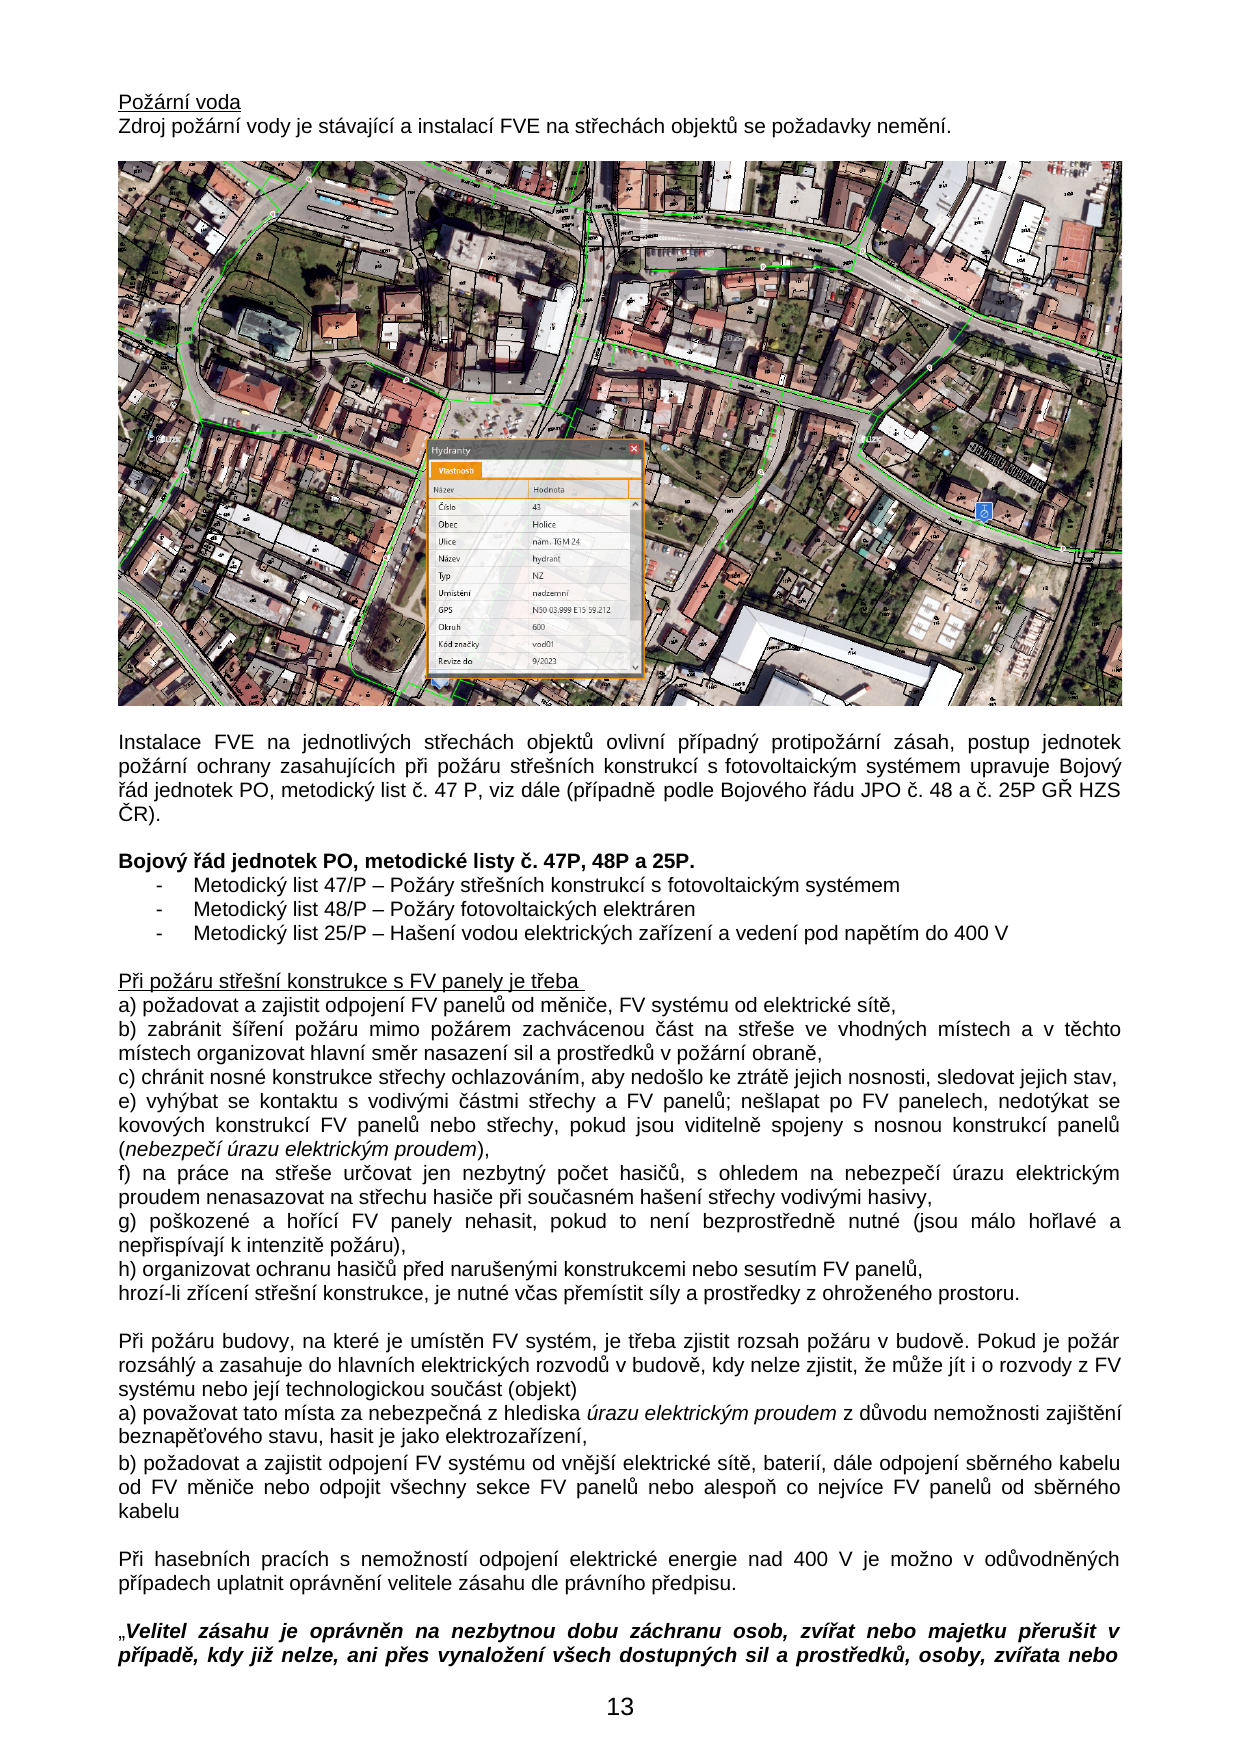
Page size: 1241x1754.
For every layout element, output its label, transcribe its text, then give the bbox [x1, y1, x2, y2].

text a) požadovat a zajistit odpojení FV panelů od měniče, FV systému od elektrické sítě, [118, 993, 1122, 1017]
list Metodický list 48/P – Požáry fotovoltaických elektráren [156, 897, 1122, 921]
text hrozí-li zřícení střešní konstrukce, je nutné včas přemístit síly a prostředky z ohroženého prostoru. [118, 1281, 1122, 1304]
text Při požáru střešní konstrukce s FV panely je třeba [118, 969, 1122, 993]
text e) vyhýbat se kontaktu s vodivými částmi střechy a FV panelů; nešlapat po FV panelech, nedotýkat se kovových konstrukcí FV panelů nebo střechy, pokud jsou viditelně spojeny s nosnou konstrukcí panelů (nebezpečí úrazu elektrickým proudem), [118, 1089, 1122, 1161]
text h) organizovat ochranu hasičů před narušenými konstrukcemi nebo sesutím FV panelů, [118, 1257, 1122, 1281]
text b) požadovat a zajistit odpojení FV systému od vnější elektrické sítě, baterií, dále odpojení sběrného kabelu od FV měniče nebo odpojit všechny sekce FV panelů nebo alespoň co nejvíce FV panelů od sběrného kabelu [118, 1451, 1122, 1523]
list Metodický list 25/P – Hašení vodou elektrických zařízení a vedení pod napětím do 400 V [156, 921, 1122, 945]
text Při požáru budovy, na které je umístěn FV systém, je třeba zjistit rozsah požáru v budově. Pokud je požár rozsáhlý a zasahuje do hlavních elektrických rozvodů v budově, kdy nelze zjistit, že může jít i o rozvody z FV systému nebo její technologickou součást (objekt) [118, 1328, 1122, 1400]
text g) poškozené a hořící FV panely nehasit, pokud to není bezprostředně nutné (jsou málo hořlavé a nepřispívají k intenzitě požáru), [118, 1209, 1122, 1257]
text a) považovat tato místa za nebezpečná z hlediska úrazu elektrickým proudem z důvodu nemožnosti zajištění beznapěťového stavu, hasit je jako elektrozařízení, [118, 1400, 1122, 1448]
text Při hasebních pracích s nemožností odpojení elektrické energie nad 400 V je možno v odůvodněných případech uplatnit oprávnění velitele zásahu dle právního předpisu. [118, 1547, 1122, 1594]
picture [118, 161, 1123, 706]
text Zdroj požární vody je stávající a instalací FVE na střechách objektů se požadavky nemění. [118, 113, 1122, 137]
text Bojový řád jednotek PO, metodické listy č. 47P, 48P a 25P. [118, 849, 1122, 873]
text f) na práce na střeše určovat jen nezbytný počet hasičů, s ohledem na nebezpečí úrazu elektrickým proudem nenasazovat na střechu hasiče při současném hašení střechy vodivými hasivy, [118, 1161, 1122, 1209]
list Metodický list 47/P – Požáry střešních konstrukcí s fotovoltaickým systémem [156, 873, 1122, 897]
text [118, 1618, 1122, 1666]
text c) chránit nosné konstrukce střechy ochlazováním, aby nedošlo ke ztrátě jejich nosnosti, sledovat jejich stav, [118, 1065, 1122, 1089]
text b) zabránit šíření požáru mimo požárem zachvácenou část na střeše ve vhodných místech a v těchto místech organizovat hlavní směr nasazení sil a prostředků v požární obraně, [118, 1017, 1122, 1065]
text Požární voda [118, 89, 1122, 113]
text Instalace FVE na jednotlivých střechách objektů ovlivní případný protipožární zásah, postup jednotek požární ochrany zasahujících při požáru střešních konstrukcí s fotovoltaickým systémem upravuje Bojový řád jednotek PO, metodický list č. 47 P, viz dále (případně podle Bojového řádu JPO č. 48 a č. 25P GŘ HZS ČR). [118, 729, 1122, 825]
